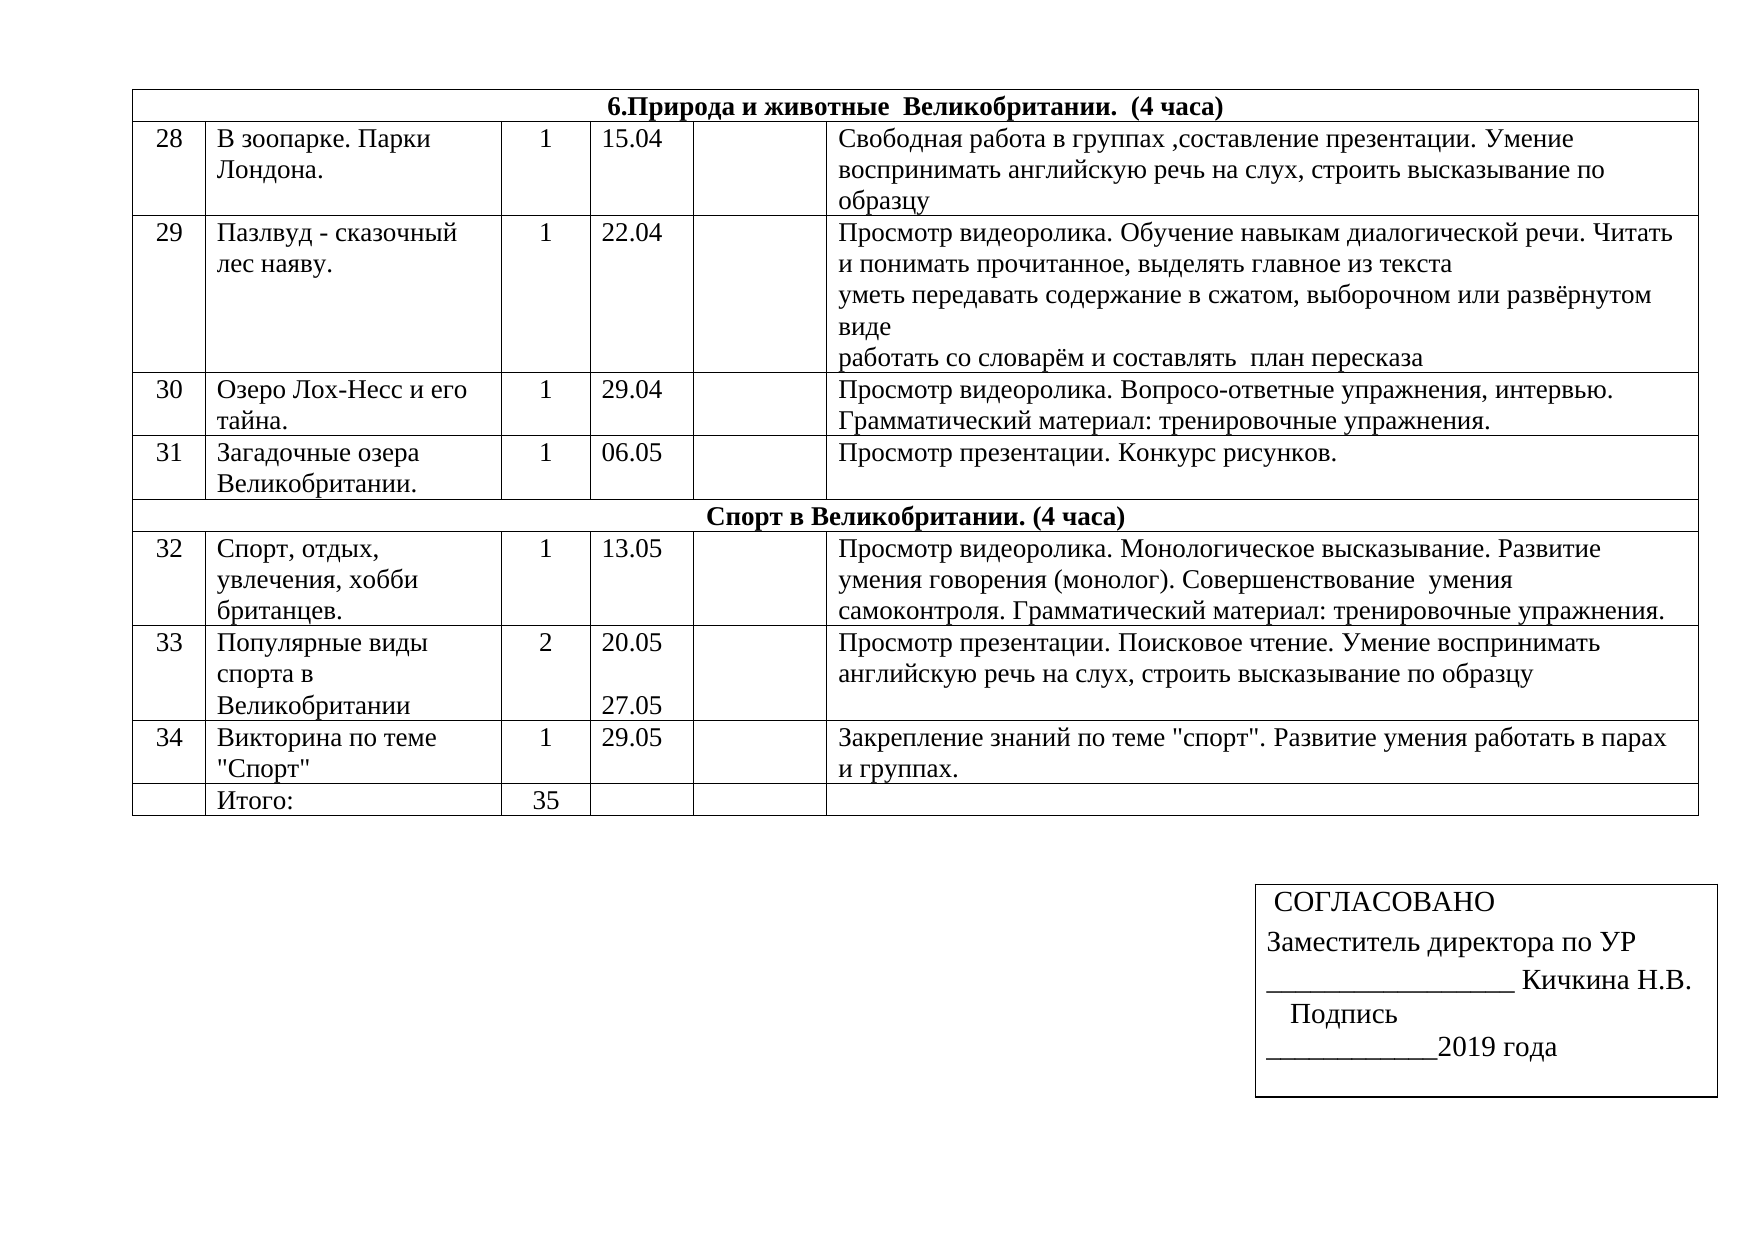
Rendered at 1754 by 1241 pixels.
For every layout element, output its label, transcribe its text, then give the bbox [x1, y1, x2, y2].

table_cell Просмотр презентации. Поисковое чтение. Умение воспринимать английскую речь на слух, строить высказывание по образцу [827, 626, 1698, 720]
table_cell [694, 216, 826, 372]
table_cell Загадочные озера Великобритании. [206, 436, 501, 499]
table_cell Просмотр видеоролика. Вопросо-ответные упражнения, интервью. Грамматический материал: тренировочные упражнения. [827, 373, 1698, 435]
table_cell Просмотр видеоролика. Монологическое высказывание. Развитие умения говорения (монолог). Совершенствование умения самоконтроля. Грамматический материал: тренировочные упражнения. [827, 532, 1698, 625]
table_cell 15.04 [591, 122, 693, 215]
table_cell 32 [133, 532, 205, 625]
table_cell Озеро Лох-Несс и его тайна. [206, 373, 501, 435]
table_cell [694, 532, 826, 625]
table_cell [694, 721, 826, 783]
table_cell [827, 784, 1698, 815]
table_cell 13.05 [591, 532, 693, 625]
table_cell [133, 784, 205, 815]
table_cell 06.05 [591, 436, 693, 499]
table_cell 30 [133, 373, 205, 435]
table_cell 29.04 [591, 373, 693, 435]
table_cell 29.05 [591, 721, 693, 783]
table_cell Популярные виды спорта в Великобритании [206, 626, 501, 720]
table_cell 31 [133, 436, 205, 499]
table_cell 35 [502, 784, 590, 815]
table_cell [591, 784, 693, 815]
table_header СОГЛАСОВАНО Заместитель директора по УР _________________ Кичкина Н.В. Подпись 2019 года [1256, 885, 1717, 1096]
table_cell Викторина по теме "Спорт" [206, 721, 501, 783]
table_cell Итого: [206, 784, 501, 815]
table_cell 1 [502, 122, 590, 215]
table_cell Просмотр видеоролика. Обучение навыкам диалогической речи. Читать и понимать прочитанное, выделять главное из текста уметь передавать содержание в сжатом, выборочном или развёрнутом виде работать со словарём и составлять план пересказа [827, 216, 1698, 372]
table_cell 33 [133, 626, 205, 720]
table_cell 20.05 27.05 [591, 626, 693, 720]
table_cell 1 [502, 373, 590, 435]
table_cell 34 [133, 721, 205, 783]
table_cell 1 [502, 721, 590, 783]
table_cell 1 [502, 436, 590, 499]
table_cell Пазлвуд - сказочный лес наяву. [206, 216, 501, 372]
table_cell В зоопарке. Парки Лондона. [206, 122, 501, 215]
table_cell 22.04 [591, 216, 693, 372]
table_cell Закрепление знаний по теме "спорт". Развитие умения работать в парах и группах. [827, 721, 1698, 783]
table_cell 28 [133, 122, 205, 215]
table_cell [694, 373, 826, 435]
table_cell Спорт в Великобритании. (4 часа) [133, 500, 1698, 531]
table_cell [694, 436, 826, 499]
table_cell Спорт, отдых, увлечения, хобби британцев. [206, 532, 501, 625]
table_cell 1 [502, 216, 590, 372]
table_cell 6.Природа и животные Великобритании. (4 часа) [133, 90, 1698, 121]
table_cell 1 [502, 532, 590, 625]
table_cell 2 [502, 626, 590, 720]
table_cell [694, 626, 826, 720]
table_cell Свободная работа в группах ,составление презентации. Умение воспринимать английскую речь на слух, строить высказывание по образцу [827, 122, 1698, 215]
table_cell Просмотр презентации. Конкурс рисунков. [827, 436, 1698, 499]
table_cell [694, 784, 826, 815]
table_cell 29 [133, 216, 205, 372]
table_cell [694, 122, 826, 215]
